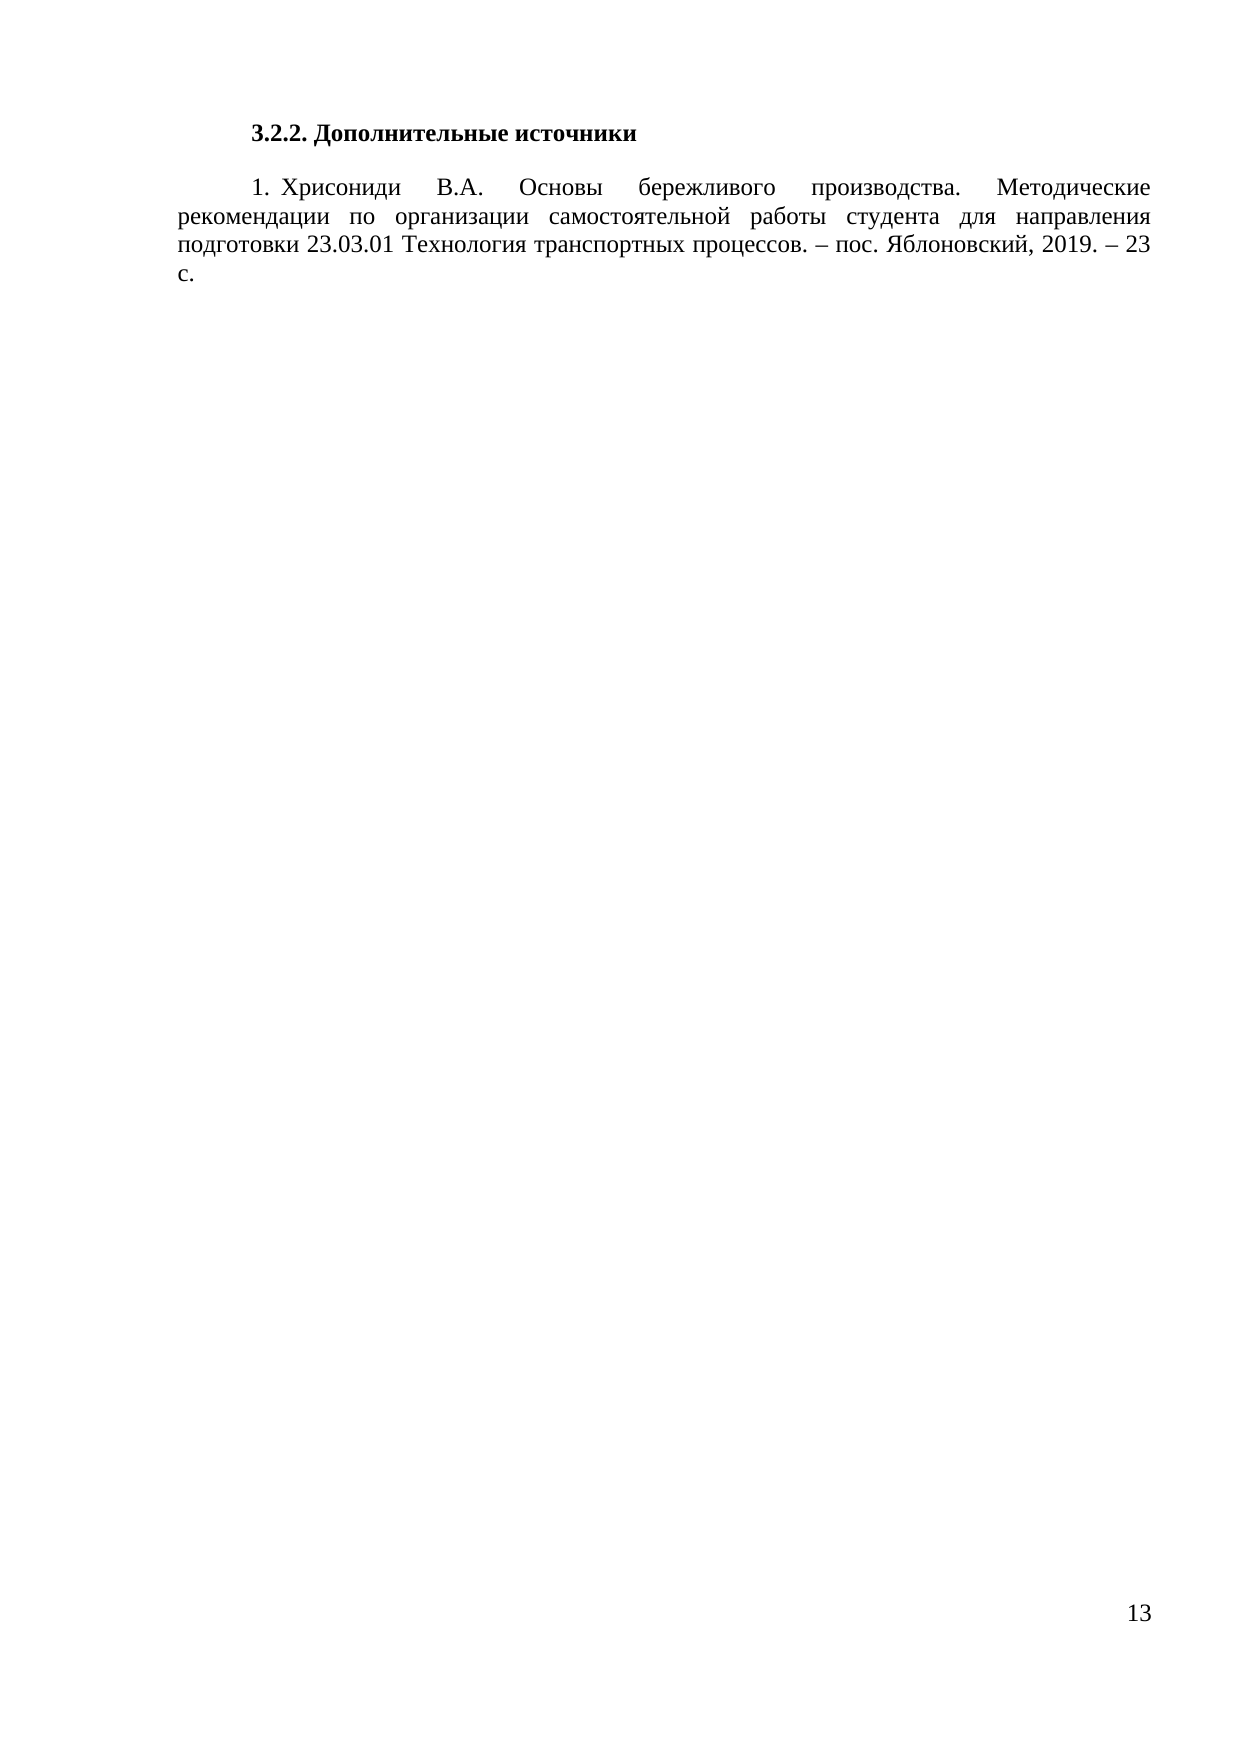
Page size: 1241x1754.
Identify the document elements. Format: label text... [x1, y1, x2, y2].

text 3.2.2. Дополнительные источники [177, 118, 1152, 147]
list Хрисониди В.А. Основы бережливого производства. Методические рекомендации по организации самостоятельной работы студента для направления подготовки 23.03.01 Технология транспортных процессов. – пос. Яблоновский, 2019. – 23 с. [177, 172, 1152, 287]
